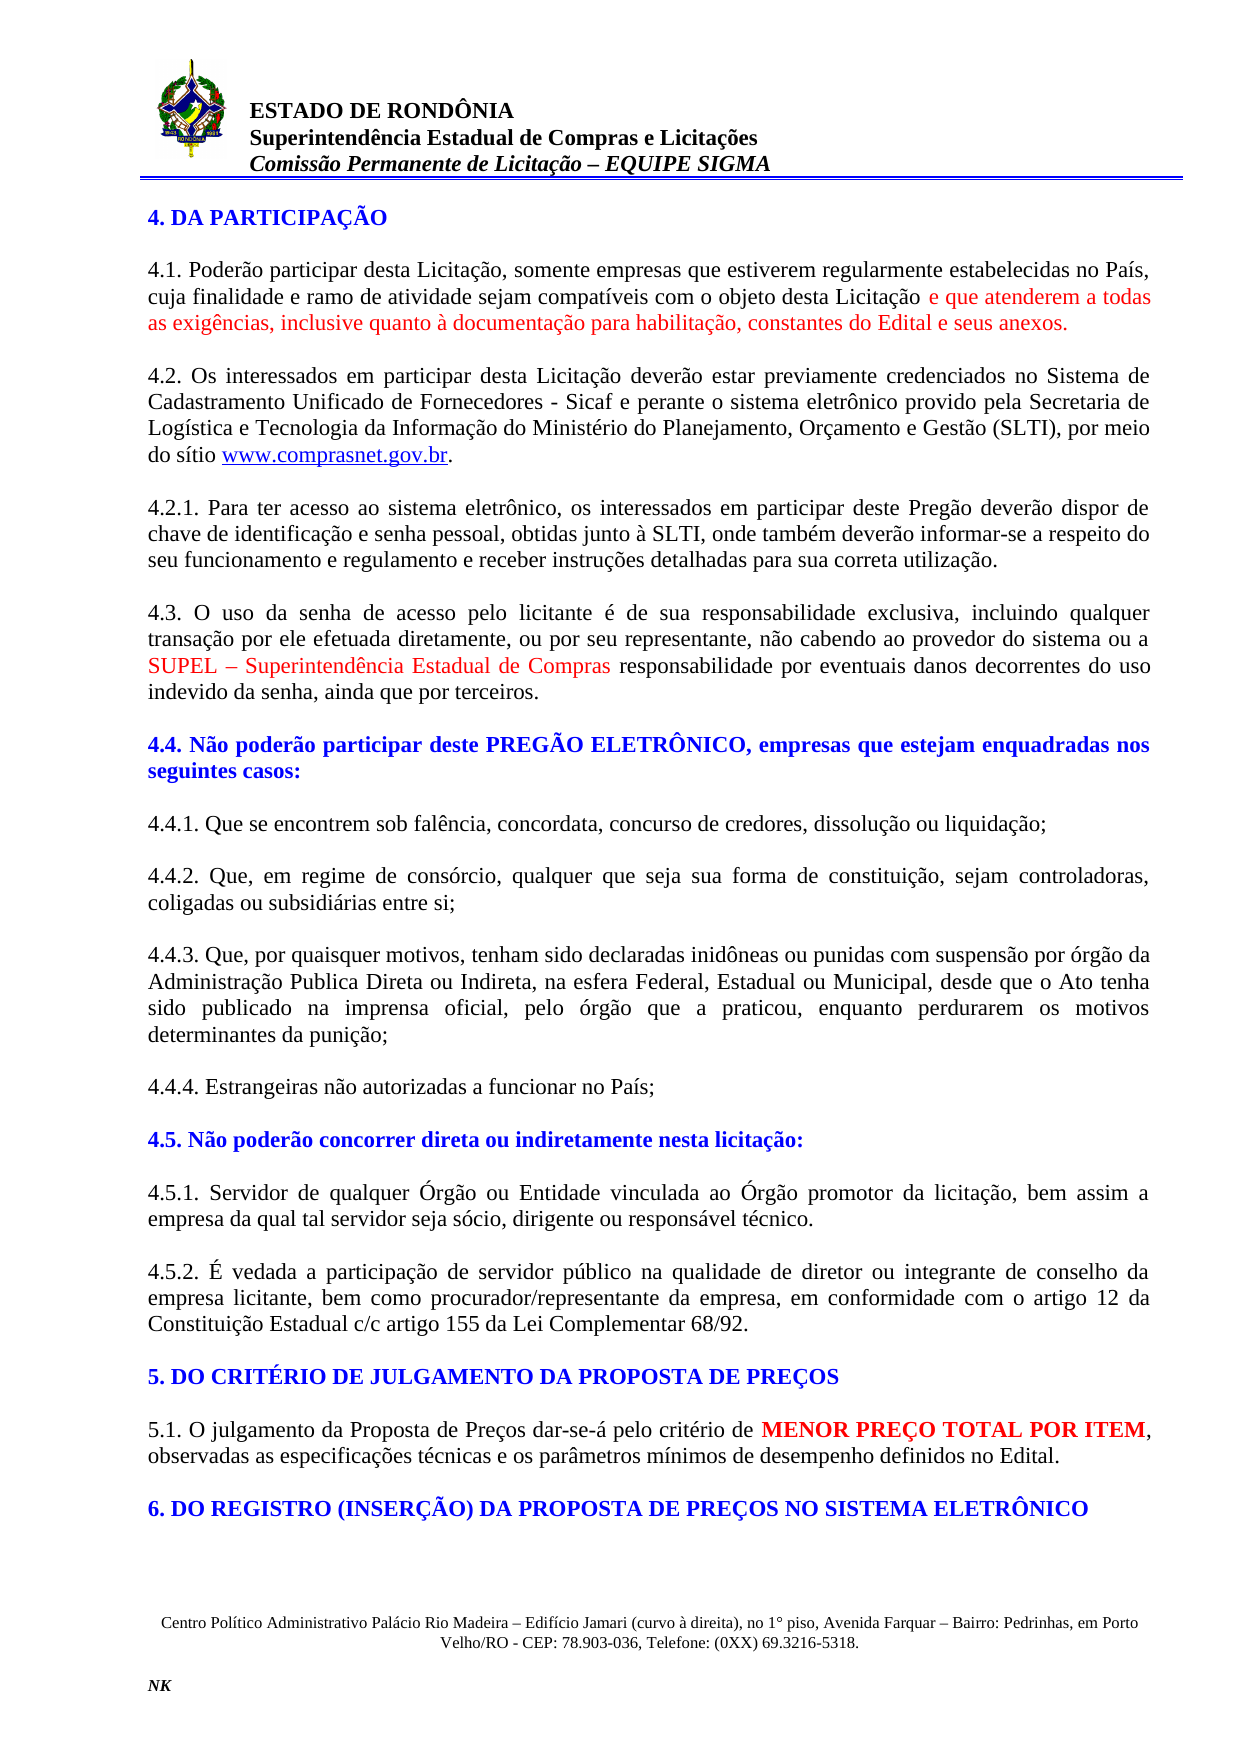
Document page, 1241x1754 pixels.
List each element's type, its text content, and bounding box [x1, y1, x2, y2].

text 4. DA PARTICIPAÇÃO [148, 204, 1152, 230]
text 6. DO REGISTRO (INSERÇÃO) DA PROPOSTA DE PREÇOS NO SISTEMA ELETRÔNICO [148, 1495, 1152, 1521]
text 4.2.1. Para ter acesso ao sistema eletrônico, os interessados em participar deste Pregão deverão dispor de chave de identificação e senha pessoal, obtidas junto à SLTI, onde também deverão informar-se a respeito do seu funcionamento e regulamento e receber instruções detalhadas para sua correta utilização. [148, 493, 1152, 573]
text 4.4. Não poderão participar deste PREGÃO ELETRÔNICO, empresas que estejam enquadradas nos seguintes casos: [148, 731, 1152, 783]
text 5. DO CRITÉRIO DE JULGAMENTO DA PROPOSTA DE PREÇOS [148, 1363, 1152, 1389]
text 4.4.2. Que, em regime de consórcio, qualquer que seja sua forma de constituição, sejam controladoras, coligadas ou subsidiárias entre si; [148, 862, 1152, 915]
text 4.2. Os interessados em participar desta Licitação deverão estar previamente credenciados no Sistema de Cadastramento Unificado de Fornecedores - Sicaf e perante o sistema eletrônico provido pela Secretaria de Logística e Tecnologia da Informação do Ministério do Planejamento, Orçamento e Gestão (SLTI), por meio do sítio www.comprasnet.gov.br. [148, 362, 1152, 467]
text 4.1. Poderão participar desta Licitação, somente empresas que estiverem regularmente estabelecidas no País, cuja finalidade e ramo de atividade sejam compatíveis com o objeto desta Licitação e que atenderem a todas as exigências, inclusive quanto à documentação para habilitação, constantes do Edital e seus anexos. [148, 256, 1152, 335]
text 4.4.3. Que, por quaisquer motivos, tenham sido declaradas inidôneas ou punidas com suspensão por órgão da Administração Publica Direta ou Indireta, na esfera Federal, Estadual ou Municipal, desde que o Ato tenha sido publicado na imprensa oficial, pelo órgão que a praticou, enquanto perdurarem os motivos determinantes da punição; [148, 942, 1152, 1047]
text 5.1. O julgamento da Proposta de Preços dar-se-á pelo critério de MENOR PREÇO TOTAL POR ITEM, observadas as especificações técnicas e os parâmetros mínimos de desempenho definidos no Edital. [148, 1416, 1152, 1469]
text 4.5.2. É vedada a participação de servidor público na qualidade de diretor ou integrante de conselho da empresa licitante, bem como procurador/representante da empresa, em conformidade com o artigo 12 da Constituição Estadual c/c artigo 155 da Lei Complementar 68/92. [148, 1258, 1152, 1337]
picture [155, 59, 228, 159]
text 4.4.4. Estrangeiras não autorizadas a funcionar no País; [148, 1073, 1152, 1100]
text 4.3. O uso da senha de acesso pelo licitante é de sua responsabilidade exclusiva, incluindo qualquer transação por ele efetuada diretamente, ou por seu representante, não cabendo ao provedor do sistema ou a SUPEL – Superintendência Estadual de Compras responsabilidade por eventuais danos decorrentes do uso indevido da senha, ainda que por terceiros. [148, 599, 1152, 704]
text 4.5.1. Servidor de qualquer Órgão ou Entidade vinculada ao Órgão promotor da licitação, bem assim a empresa da qual tal servidor seja sócio, dirigente ou responsável técnico. [148, 1179, 1152, 1231]
text 4.4.1. Que se encontrem sob falência, concordata, concurso de credores, dissolução ou liquidação; [148, 810, 1152, 836]
text 4.5. Não poderão concorrer direta ou indiretamente nesta licitação: [148, 1126, 1152, 1152]
